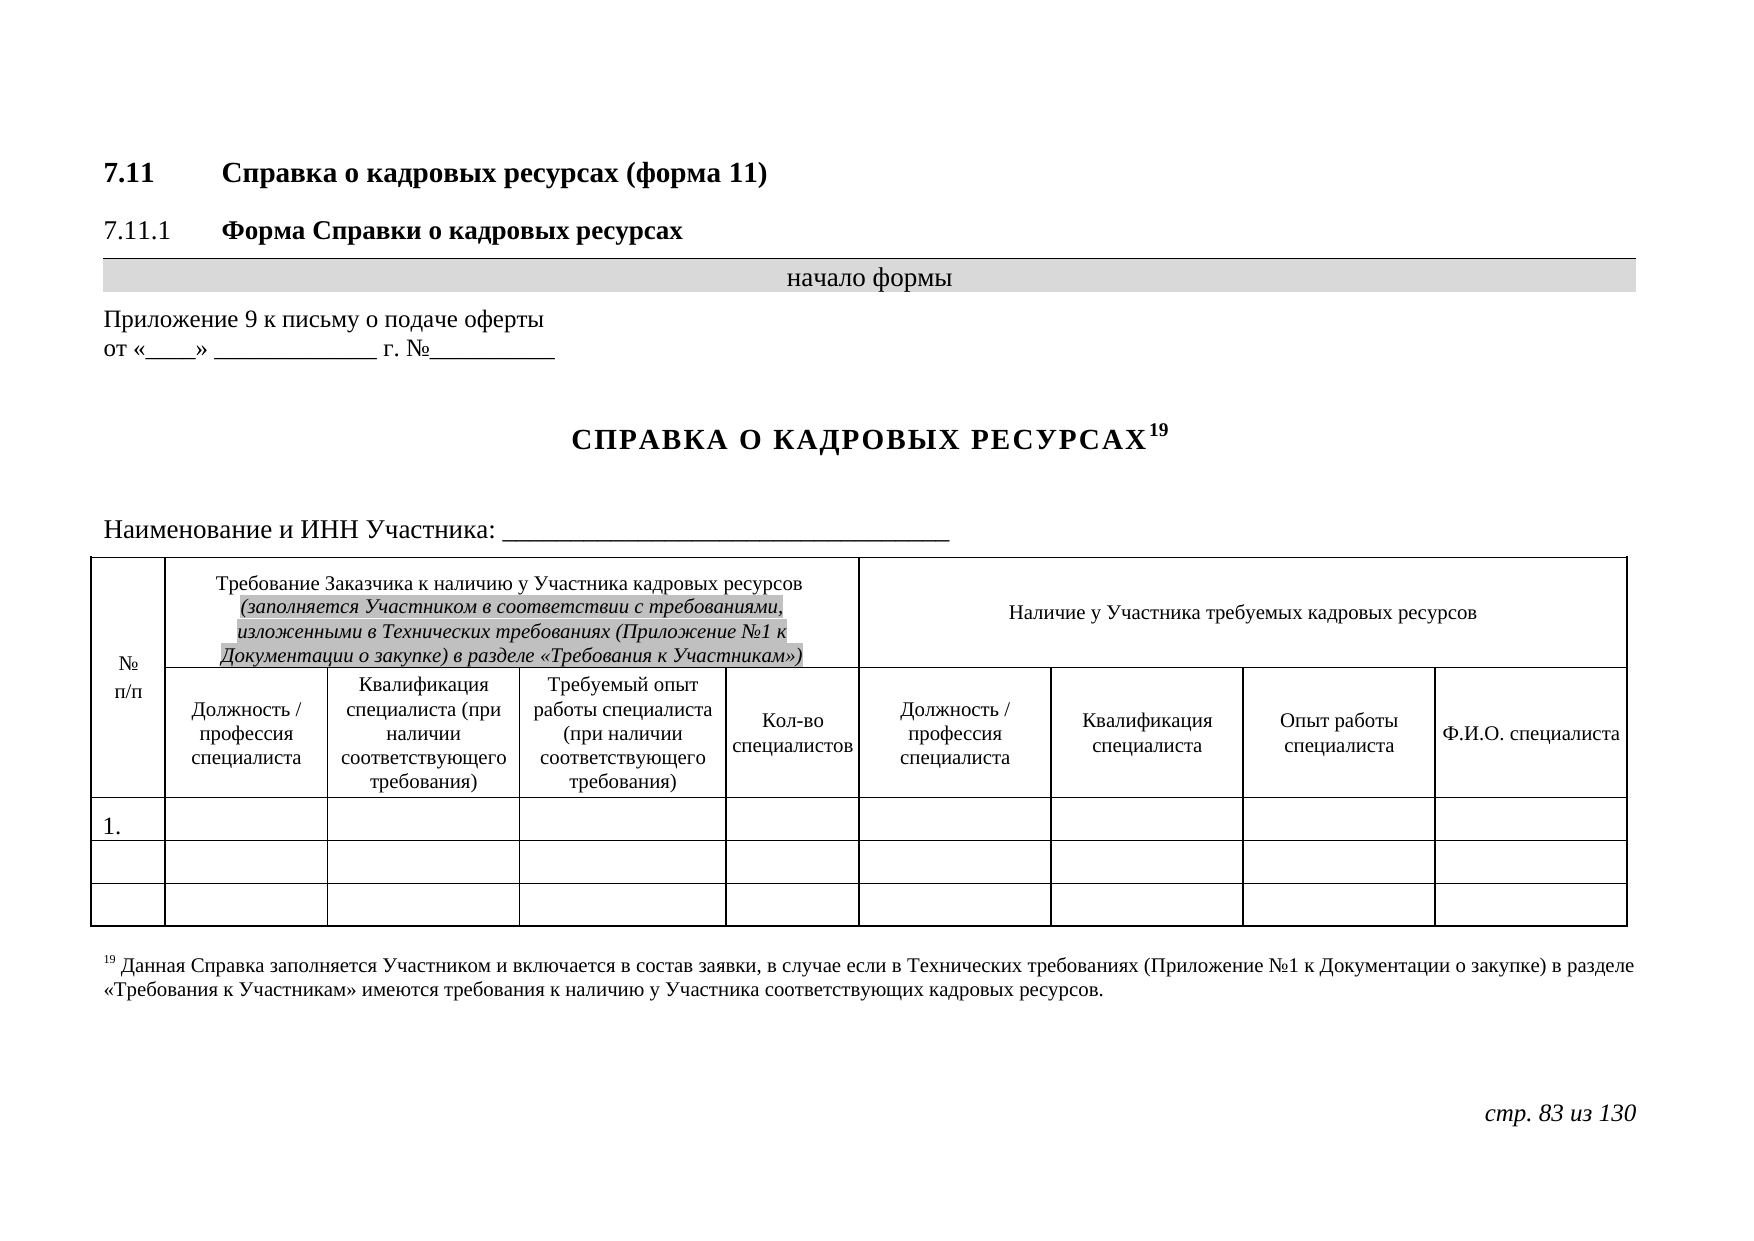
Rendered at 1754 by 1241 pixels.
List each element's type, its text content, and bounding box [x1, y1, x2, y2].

table_cell [1052, 884, 1242, 925]
table_cell [1244, 884, 1434, 925]
text Форма Справки о кадровых ресурсах [103, 214, 1636, 245]
table_cell [520, 841, 725, 882]
table_cell Кол-во специалистов [727, 668, 858, 797]
table_cell [727, 884, 858, 925]
table_cell Должность / профессия специалиста [166, 668, 327, 797]
text начало формы [103, 259, 1636, 292]
table_cell [166, 798, 327, 840]
table_cell Квалификация специалиста (при наличии соответствующего требования) [328, 668, 519, 797]
text Справка о кадровых ресурсах [103, 418, 1636, 457]
subtitle Справка о кадровых ресурсах (форма 11) [103, 156, 1636, 189]
table_header № п/п [92, 558, 164, 797]
table_cell [1244, 841, 1434, 882]
table_cell [860, 884, 1050, 925]
table_cell [166, 884, 327, 925]
table_header Требование Заказчика к наличию у Участника кадровых ресурсов (заполняется Участником в соответствии с требованиями, изложенными в Технических требованиях (Приложение №1 к Документации о закупке) в разделе «Требования к Участникам») [166, 558, 858, 667]
table_cell [727, 841, 858, 882]
table_cell [520, 798, 725, 840]
table_cell [328, 841, 519, 882]
table_cell [92, 884, 164, 925]
text Приложение 9 к письму о подаче оферты от «____» _____________ г. №__________ [103, 304, 1636, 362]
table_cell Требуемый опыт работы специалиста (при наличии соответствующего требования) [520, 668, 725, 797]
table_cell Опыт работы специалиста [1244, 668, 1434, 797]
table_cell [1052, 798, 1242, 840]
table_cell [727, 798, 858, 840]
table_cell [92, 798, 164, 840]
table_header Наличие у Участника требуемых кадровых ресурсов [860, 558, 1626, 667]
table_cell [328, 798, 519, 840]
table_cell [92, 841, 164, 882]
text Наименование и ИНН Участника: _________________________________ [103, 513, 1636, 544]
table_cell [1436, 841, 1626, 882]
table_cell [1052, 841, 1242, 882]
table_cell [166, 841, 327, 882]
table_cell [1244, 798, 1434, 840]
table_cell [1436, 884, 1626, 925]
table_cell [328, 884, 519, 925]
table_cell [520, 884, 725, 925]
table_cell [1436, 798, 1626, 840]
table_cell Ф.И.О. специалиста [1436, 668, 1626, 797]
table_cell [860, 798, 1050, 840]
table_cell Должность / профессия специалиста [860, 668, 1050, 797]
table_cell Квалификация специалиста [1052, 668, 1242, 797]
table_cell [860, 841, 1050, 882]
